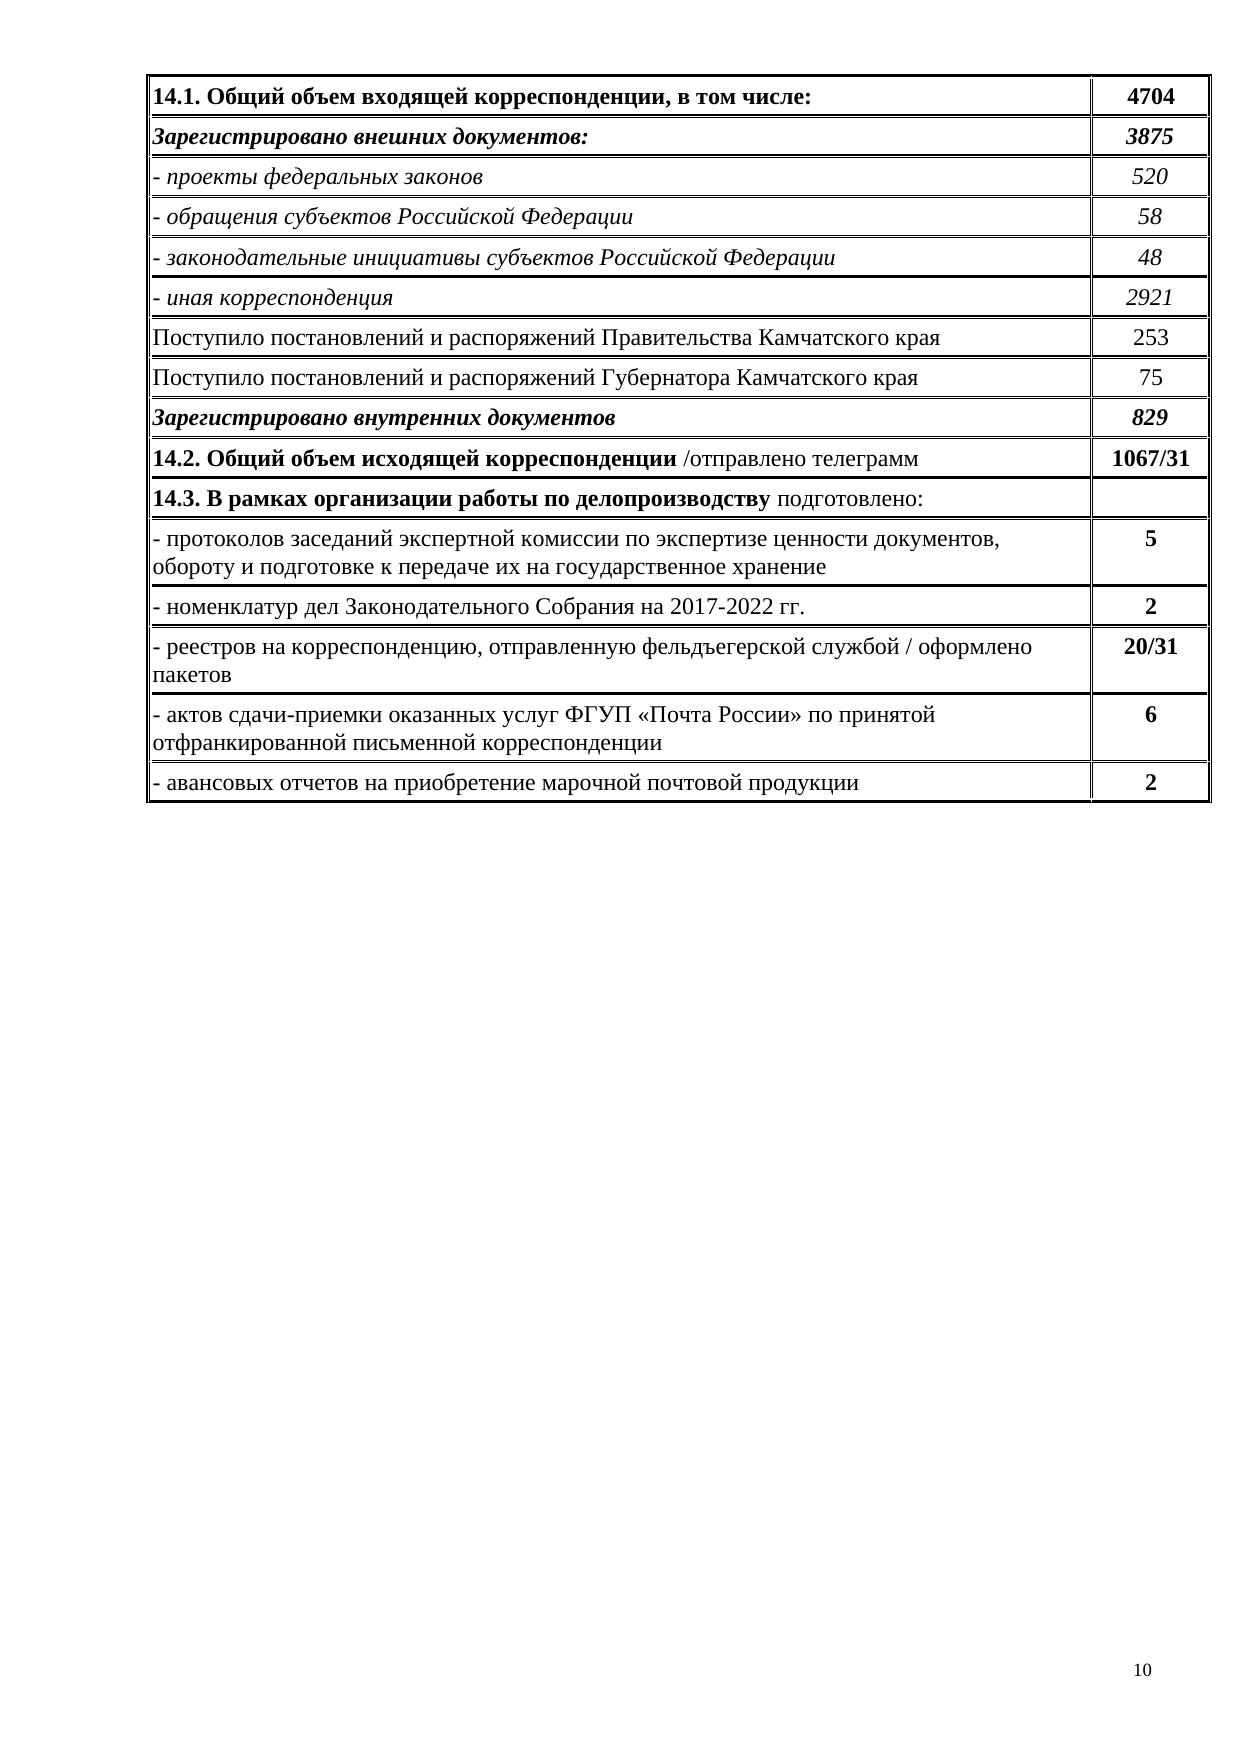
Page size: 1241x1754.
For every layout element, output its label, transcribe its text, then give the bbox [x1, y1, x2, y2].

table_cell 4704 [1092, 77, 1208, 114]
table_cell Поступило постановлений и распоряжений Правительства Камчатского края [150, 315, 1090, 355]
table_cell - актов сдачи-приемки оказанных услуг ФГУП «Почта России» по принятой отфранкированной письменной корреспонденции [150, 692, 1090, 760]
table_cell 58 [1093, 195, 1209, 235]
table_cell Поступило постановлений и распоряжений Губернатора Камчатского края [150, 355, 1090, 396]
table_cell Зарегистрировано внутренних документов [148, 396, 1092, 436]
table_cell 2 [1092, 760, 1210, 800]
table_cell 5 [1093, 516, 1209, 584]
table_cell - номенклатур дел Законодательного Собрания на 2017-2022 гг. [150, 584, 1090, 624]
table_cell 829 [1092, 396, 1210, 436]
table_cell - авансовых отчетов на приобретение марочной почтовой продукции [148, 760, 1092, 800]
table_cell 14.1. Общий объем входящей корреспонденции, в том числе: [150, 77, 1092, 114]
table_cell 1067/31 [1092, 436, 1210, 476]
table_cell - законодательные инициативы субъектов Российской Федерации [148, 235, 1092, 275]
table_cell 2 [1093, 584, 1208, 624]
table_cell [1093, 476, 1208, 516]
table_cell 2921 [1093, 275, 1208, 315]
table_cell 14.3. В рамках организации работы по делопроизводству подготовлено: [150, 476, 1090, 516]
table_cell 520 [1093, 154, 1209, 194]
table_cell - проекты федеральных законов [150, 154, 1090, 194]
table_cell 75 [1093, 355, 1209, 396]
table_cell 20/31 [1093, 624, 1209, 692]
table_cell - протоколов заседаний экспертной комиссии по экспертизе ценности документов, обороту и подготовке к передаче их на государственное хранение [150, 516, 1090, 584]
table_cell 14.2. Общий объем исходящей корреспонденции /отправлено телеграмм [148, 436, 1092, 476]
table_cell 48 [1092, 235, 1210, 275]
table_cell - обращения субъектов Российской Федерации [150, 195, 1090, 235]
table_cell 6 [1093, 692, 1208, 760]
table_cell 3875 [1093, 114, 1209, 154]
table_cell 253 [1093, 315, 1209, 355]
table_cell - реестров на корреспонденцию, отправленную фельдъегерской службой / оформлено пакетов [150, 624, 1090, 692]
table_cell - иная корреспонденция [150, 275, 1090, 315]
table_cell Зарегистрировано внешних документов: [150, 114, 1090, 154]
